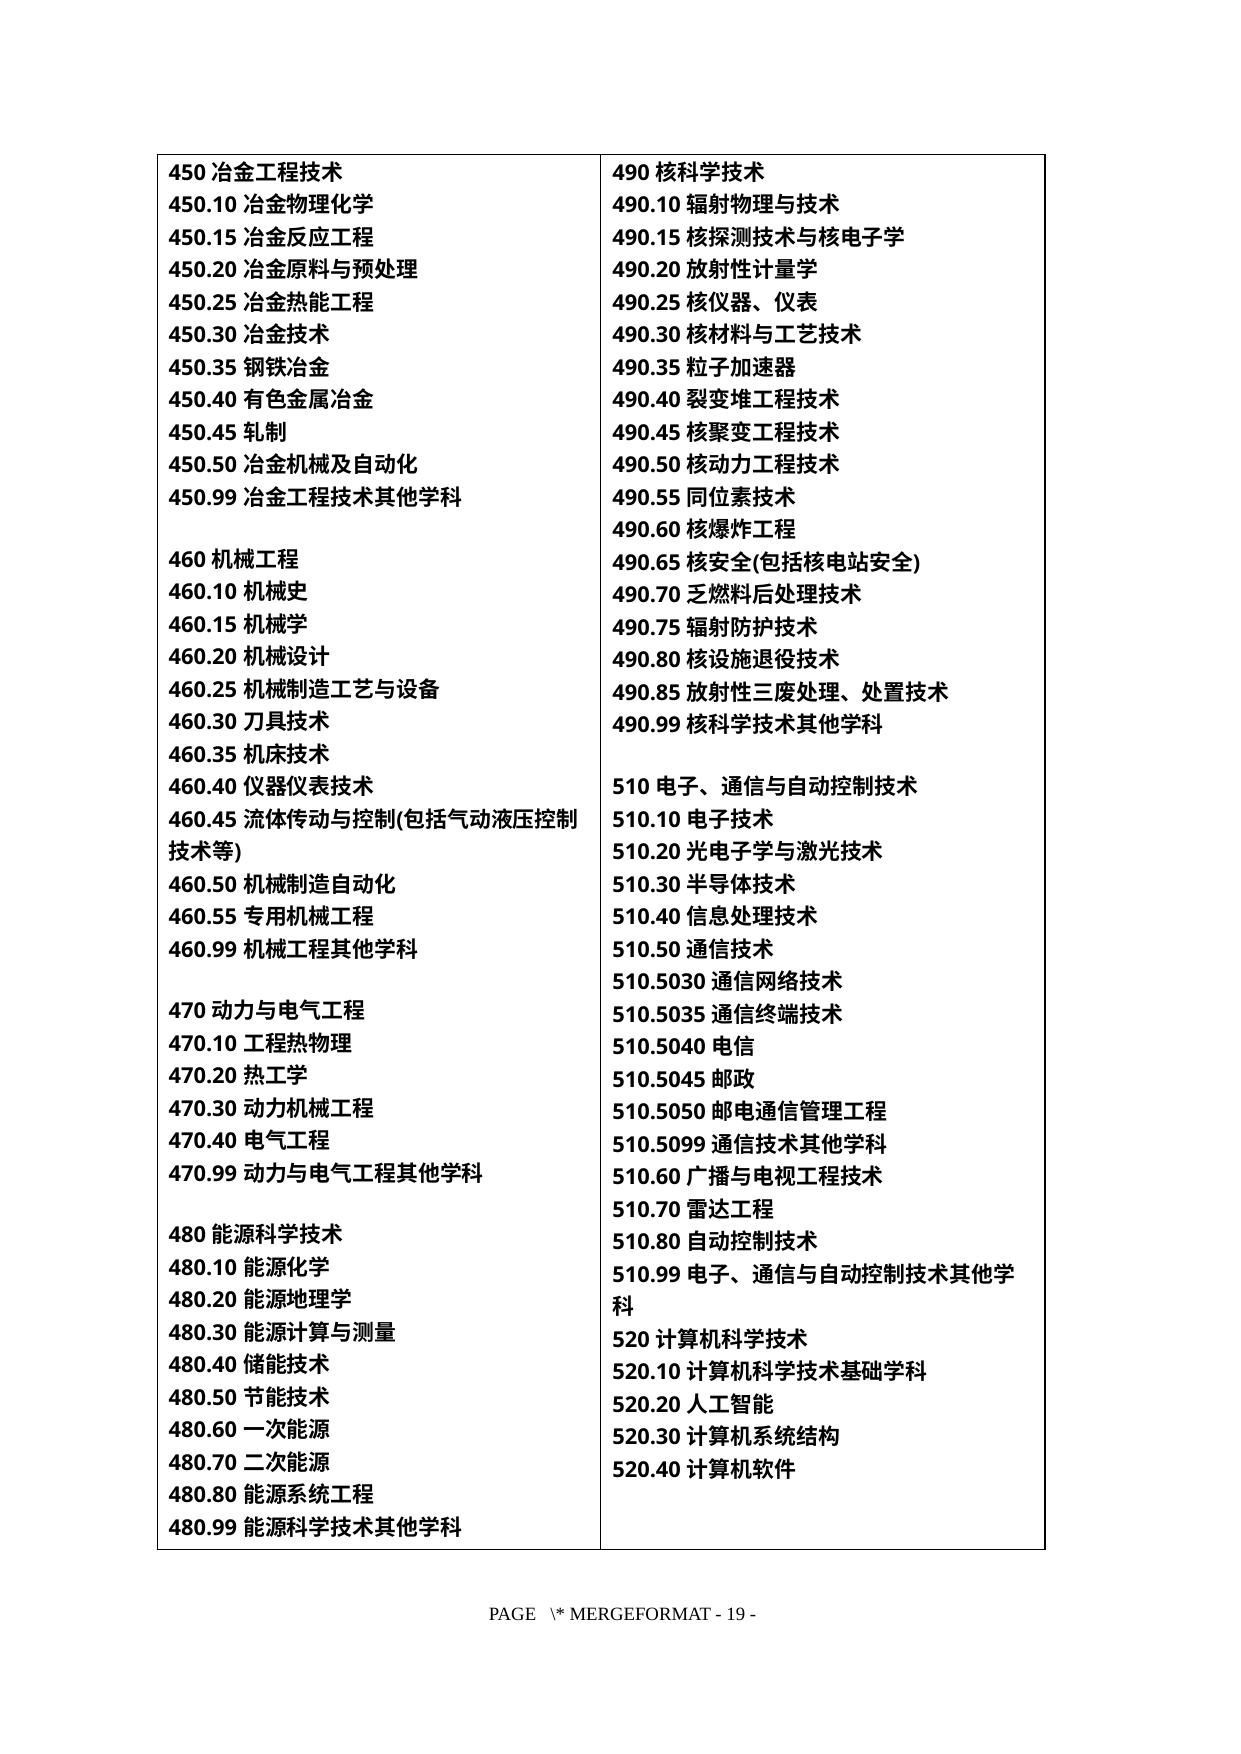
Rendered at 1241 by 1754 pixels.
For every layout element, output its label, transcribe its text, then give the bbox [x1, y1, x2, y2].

table_cell 490 核科学技术 490.10 辐射物理与技术 490.15 核探测技术与核电子学 490.20 放射性计量学 490.25 核仪器、仪表 490.30 核材料与工艺技术 490.35 粒子加速器 490.40 裂变堆工程技术 490.45 核聚变工程技术 490.50 核动力工程技术 490.55 同位素技术 490.60 核爆炸工程 490.65 核安全(包括核电站安全) 490.70 乏燃料后处理技术 490.75 辐射防护技术 490.80 核设施退役技术 490.85 放射性三废处理、处置技术 490.99 核科学技术其他学科 510 电子、通信与自动控制技术 510.10 电子技术 510.20 光电子学与激光技术 510.30 半导体技术 510.40 信息处理技术 510.50 通信技术 510.5030 通信网络技术 510.5035 通信终端技术 510.5040 电信 510.5045 邮政 510.5050 邮电通信管理工程 510.5099 通信技术其他学科 510.60 广播与电视工程技术 510.70 雷达工程 510.80 自动控制技术 510.99 电子、通信与自动控制技术其他学科 520 计算机科学技术 520.10 计算机科学技术基础学科 520.20 人工智能 520.30 计算机系统结构 520.40 计算机软件 [601, 155, 1044, 1549]
table_cell 450 冶金工程技术 450.10 冶金物理化学 450.15 冶金反应工程 450.20 冶金原料与预处理 450.25 冶金热能工程 450.30 冶金技术 450.35 钢铁冶金 450.40 有色金属冶金 450.45 轧制 450.50 冶金机械及自动化 450.99 冶金工程技术其他学科 460 机械工程 460.10 机械史 460.15 机械学 460.20 机械设计 460.25 机械制造工艺与设备 460.30 刀具技术 460.35 机床技术 460.40 仪器仪表技术 460.45 流体传动与控制(包括气动液压控制技术等) 460.50 机械制造自动化 460.55 专用机械工程 460.99 机械工程其他学科 470 动力与电气工程 470.10 工程热物理 470.20 热工学 470.30 动力机械工程 470.40 电气工程 470.99 动力与电气工程其他学科 480 能源科学技术 480.10 能源化学 480.20 能源地理学 480.30 能源计算与测量 480.40 储能技术 480.50 节能技术 480.60 一次能源 480.70 二次能源 480.80 能源系统工程 480.99 能源科学技术其他学科 [158, 155, 600, 1549]
